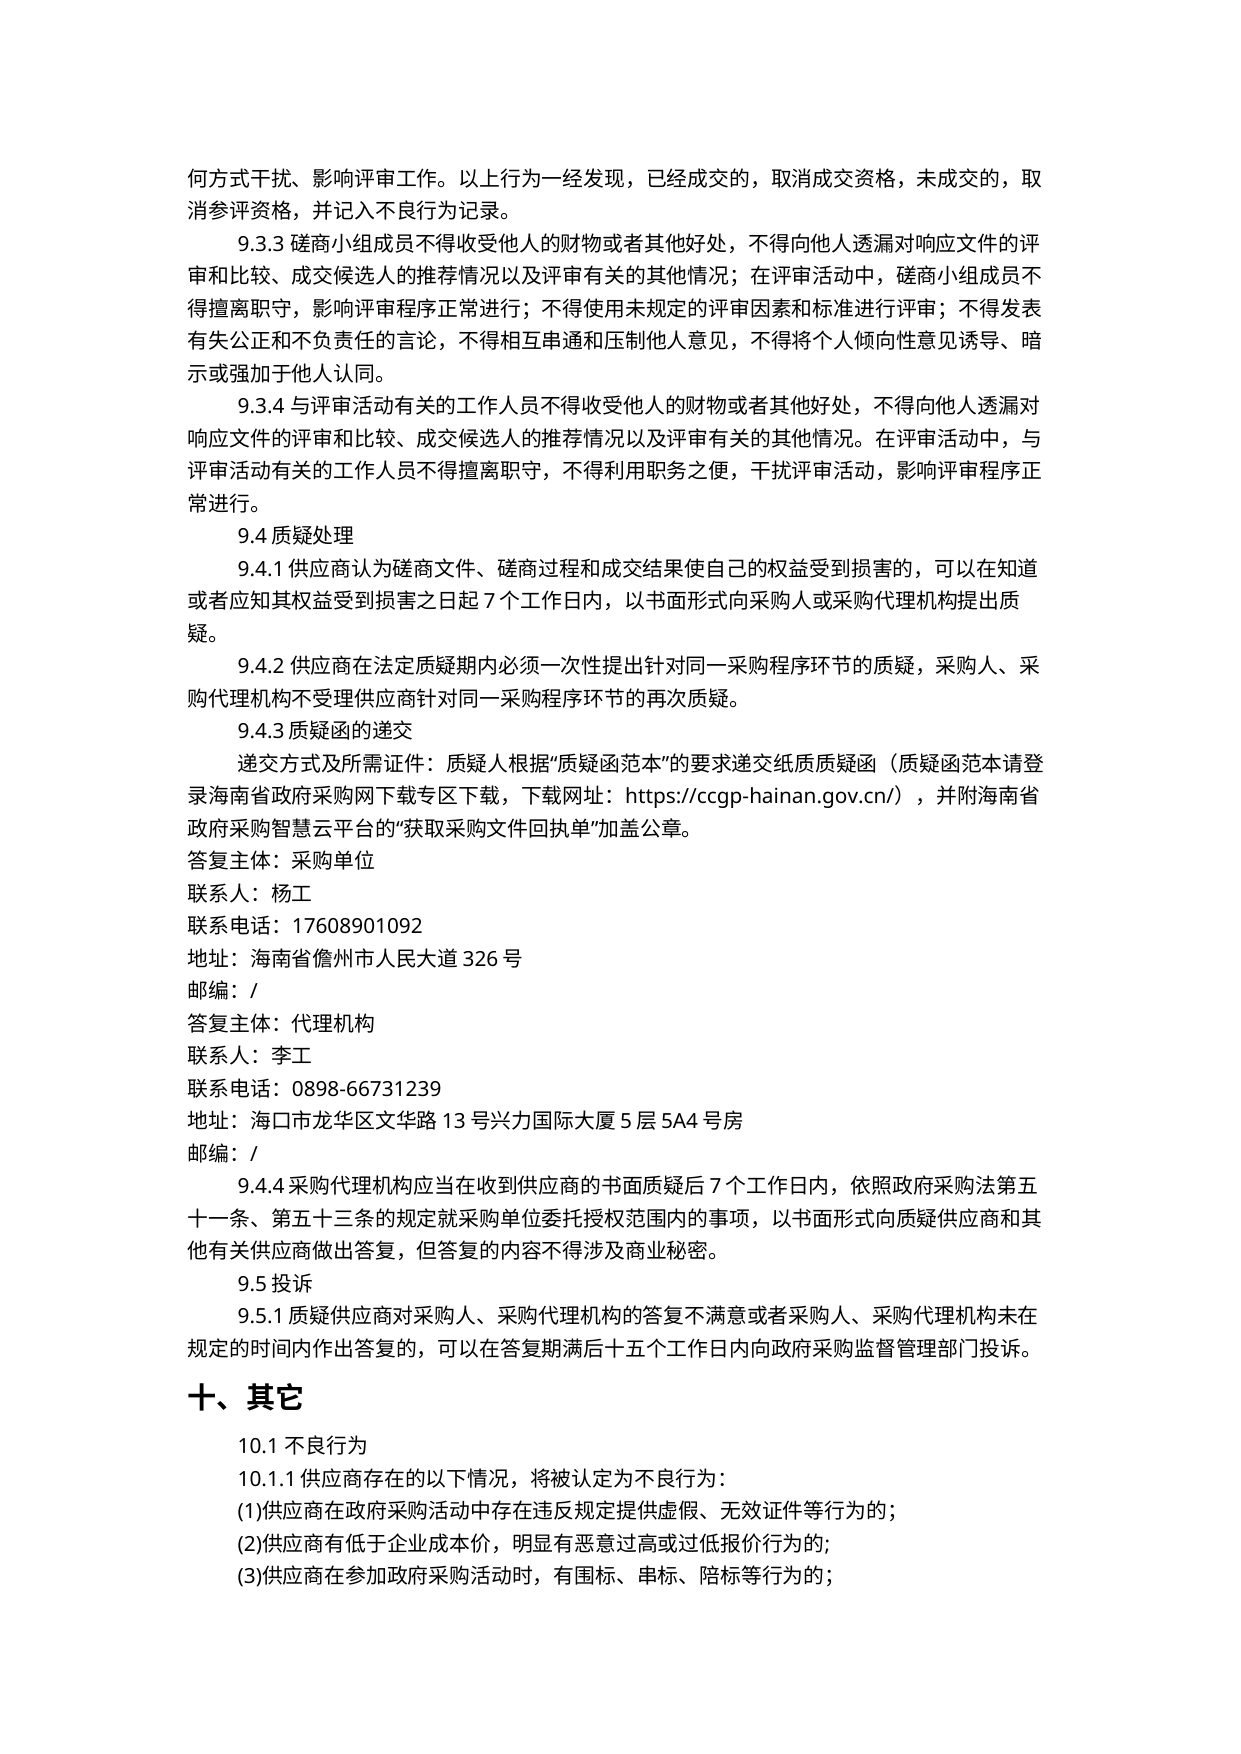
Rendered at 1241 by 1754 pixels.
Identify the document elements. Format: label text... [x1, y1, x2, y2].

text 9.3.4 与评审活动有关的工作人员不得收受他人的财物或者其他好处，不得向他人透漏对响应文件的评审和比较、成交候选人的推荐情况以及评审有关的其他情况。在评审活动中，与评审活动有关的工作人员不得擅离职守，不得利用职务之便，干扰评审活动，影响评审程序正常进行。 [187, 389, 1053, 519]
text 9.4.3质疑函的递交 [187, 714, 1053, 747]
text 联系电话：0898-66731239 [187, 1072, 1053, 1104]
text 联系电话：17608901092 [187, 909, 1053, 942]
text 9.3.3 磋商小组成员不得收受他人的财物或者其他好处，不得向他人透漏对响应文件的评审和比较、成交候选人的推荐情况以及评审有关的其他情况；在评审活动中，磋商小组成员不得擅离职守，影响评审程序正常进行；不得使用未规定的评审因素和标准进行评审；不得发表有失公正和不负责任的言论，不得相互串通和压制他人意见，不得将个人倾向性意见诱导、暗示或强加于他人认同。 [187, 227, 1053, 389]
text 地址：海南省儋州市人民大道326号 [187, 942, 1053, 974]
text 9.4.1供应商认为磋商文件、磋商过程和成交结果使自己的权益受到损害的，可以在知道或者应知其权益受到损害之日起7个工作日内，以书面形式向采购人或采购代理机构提出质疑。 [187, 552, 1053, 649]
text 邮编：/ [187, 1137, 1053, 1169]
text 9.4.2 供应商在法定质疑期内必须一次性提出针对同一采购程序环节的质疑，采购人、采购代理机构不受理供应商针对同一采购程序环节的再次质疑。 [187, 649, 1053, 714]
text 10.1 不良行为 [187, 1429, 1053, 1462]
text 地址：海口市龙华区文华路13号兴力国际大厦5层5A4号房 [187, 1104, 1053, 1137]
text 递交方式及所需证件：质疑人根据“质疑函范本”的要求递交纸质质疑函（质疑函范本请登录海南省政府采购网下载专区下载，下载网址：https://ccgp-hainan.gov.cn/），并附海南省政府采购智慧云平台的“获取采购文件回执单”加盖公章。 [187, 747, 1053, 844]
text 9.4.4采购代理机构应当在收到供应商的书面质疑后7个工作日内，依照政府采购法第五十一条、第五十三条的规定就采购单位委托授权范围内的事项，以书面形式向质疑供应商和其他有关供应商做出答复，但答复的内容不得涉及商业秘密。 [187, 1169, 1053, 1267]
text 9.5.1质疑供应商对采购人、采购代理机构的答复不满意或者采购人、采购代理机构未在规定的时间内作出答复的，可以在答复期满后十五个工作日内向政府采购监督管理部门投诉。 [187, 1299, 1053, 1364]
text 9.5投诉 [187, 1267, 1053, 1299]
text 答复主体：采购单位 [187, 844, 1053, 877]
text 联系人：杨工 [187, 877, 1053, 909]
text 十、其它 [187, 1364, 1053, 1429]
text (2)供应商有低于企业成本价，明显有恶意过高或过低报价行为的; [187, 1527, 1053, 1559]
text 答复主体：代理机构 [187, 1007, 1053, 1039]
text (1)供应商在政府采购活动中存在违反规定提供虚假、无效证件等行为的； [187, 1494, 1053, 1527]
text 联系人：李工 [187, 1039, 1053, 1072]
text 10.1.1供应商存在的以下情况，将被认定为不良行为： [187, 1462, 1053, 1494]
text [187, 162, 1053, 227]
text 9.4质疑处理 [187, 519, 1053, 552]
text (3)供应商在参加政府采购活动时，有围标、串标、陪标等行为的； [187, 1559, 1053, 1592]
text 邮编：/ [187, 974, 1053, 1007]
